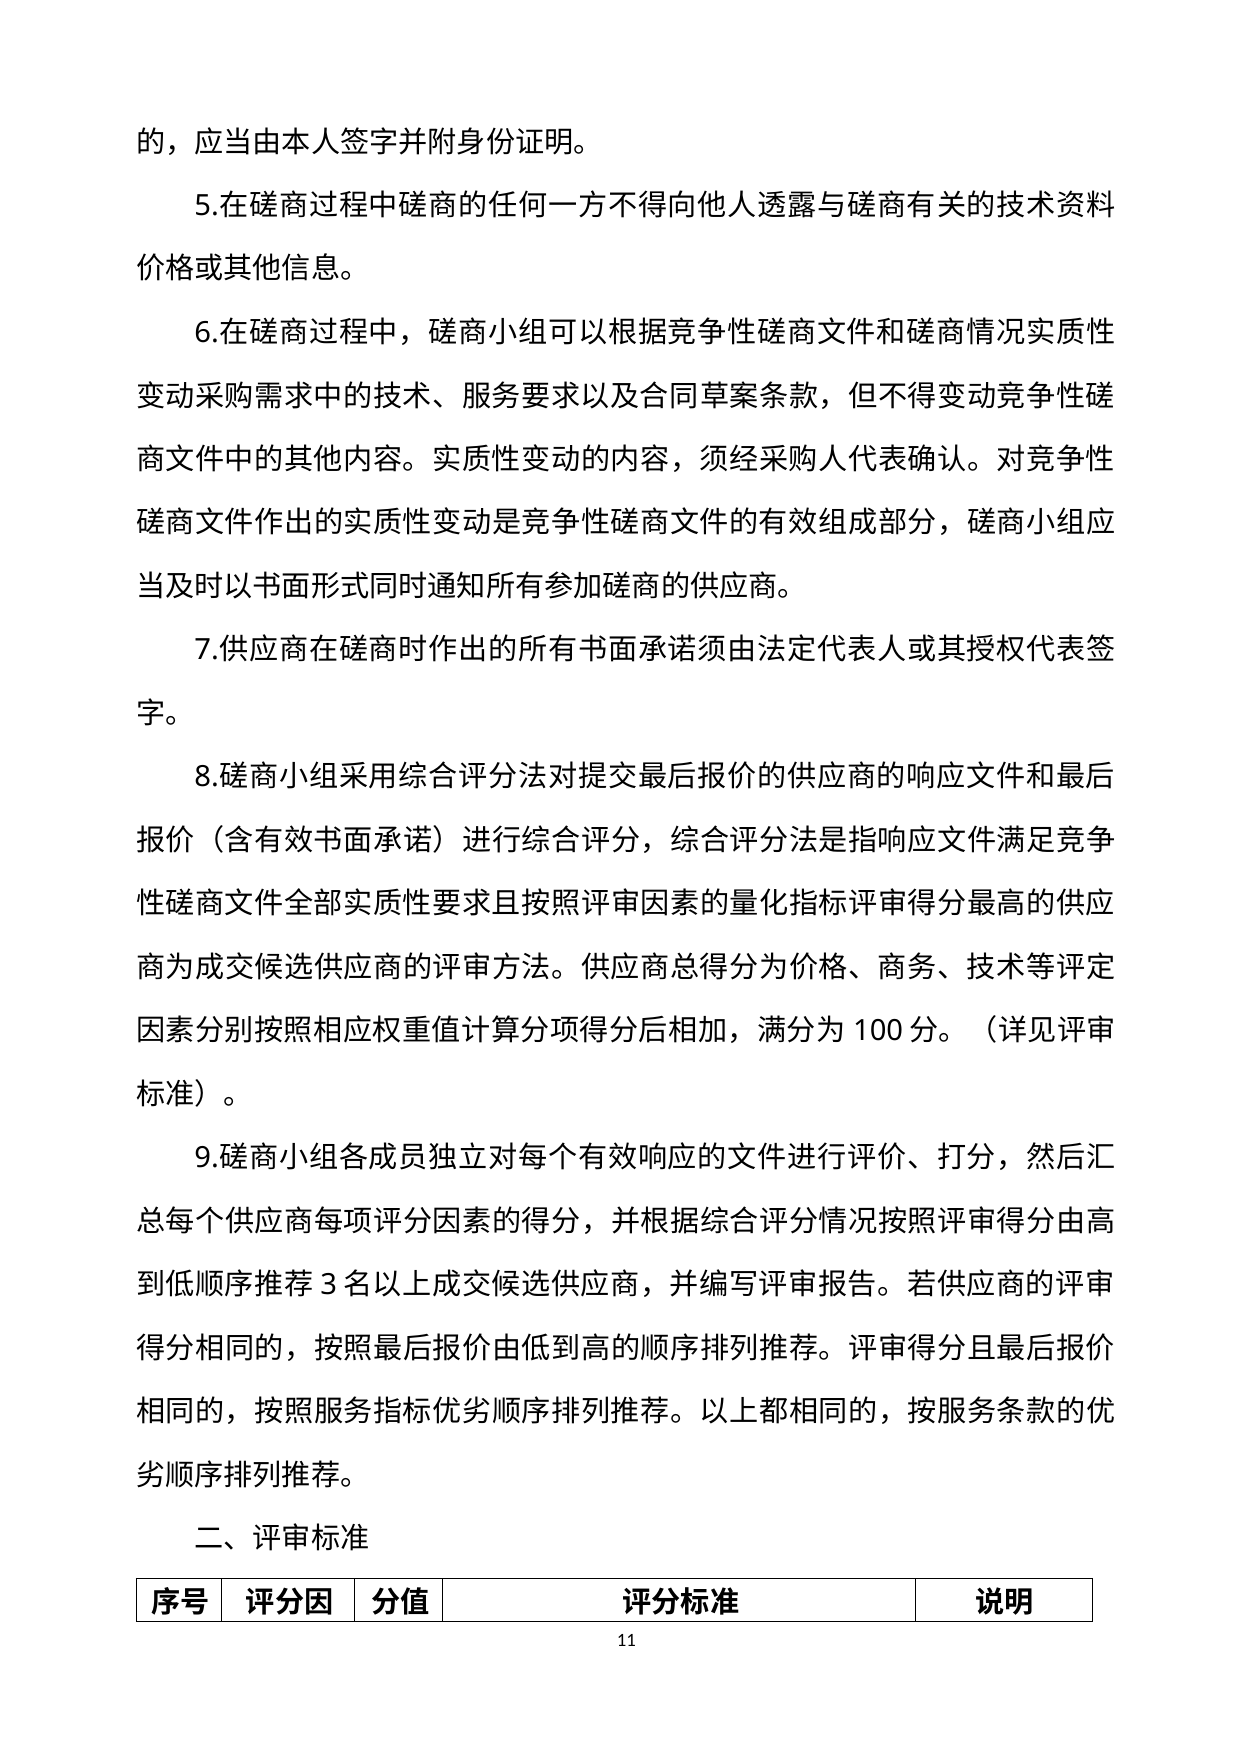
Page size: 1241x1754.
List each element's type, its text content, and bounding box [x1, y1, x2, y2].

text 9.磋商小组各成员独立对每个有效响应的文件进行评价、打分，然后汇总每个供应商每项评分因素的得分，并根据综合评分情况按照评审得分由高到低顺序推荐3名以上成交候选供应商，并编写评审报告。若供应商的评审得分相同的，按照最后报价由低到高的顺序排列推荐。评审得分且最后报价相同的，按照服务指标优劣顺序排列推荐。以上都相同的，按服务条款的优劣顺序排列推荐。 [136, 1134, 1116, 1493]
table_header 分值 [355, 1579, 442, 1621]
table_header 序号 [137, 1579, 221, 1621]
text 8.磋商小组采用综合评分法对提交最后报价的供应商的响应文件和最后报价（含有效书面承诺）进行综合评分，综合评分法是指响应文件满足竞争性磋商文件全部实质性要求且按照评审因素的量化指标评审得分最高的供应商为成交候选供应商的评审方法。供应商总得分为价格、商务、技术等评定因素分别按照相应权重值计算分项得分后相加，满分为100分。（详见评审标准）。 [136, 753, 1116, 1112]
text 7.供应商在磋商时作出的所有书面承诺须由法定代表人或其授权代表签字。 [136, 626, 1116, 732]
text 二、评审标准 [136, 1514, 1116, 1557]
table_header 说明 [916, 1579, 1092, 1621]
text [136, 118, 1116, 160]
text 6.在磋商过程中，磋商小组可以根据竞争性磋商文件和磋商情况实质性变动采购需求中的技术、服务要求以及合同草案条款，但不得变动竞争性磋商文件中的其他内容。实质性变动的内容，须经采购人代表确认。对竞争性磋商文件作出的实质性变动是竞争性磋商文件的有效组成部分，磋商小组应当及时以书面形式同时通知所有参加磋商的供应商。 [136, 308, 1116, 605]
text 5.在磋商过程中磋商的任何一方不得向他人透露与磋商有关的技术资料、价格或其他信息。 [136, 182, 1116, 287]
table_header 评分标准 [443, 1579, 915, 1621]
table_header 评分因素 及权重 [222, 1579, 354, 1621]
